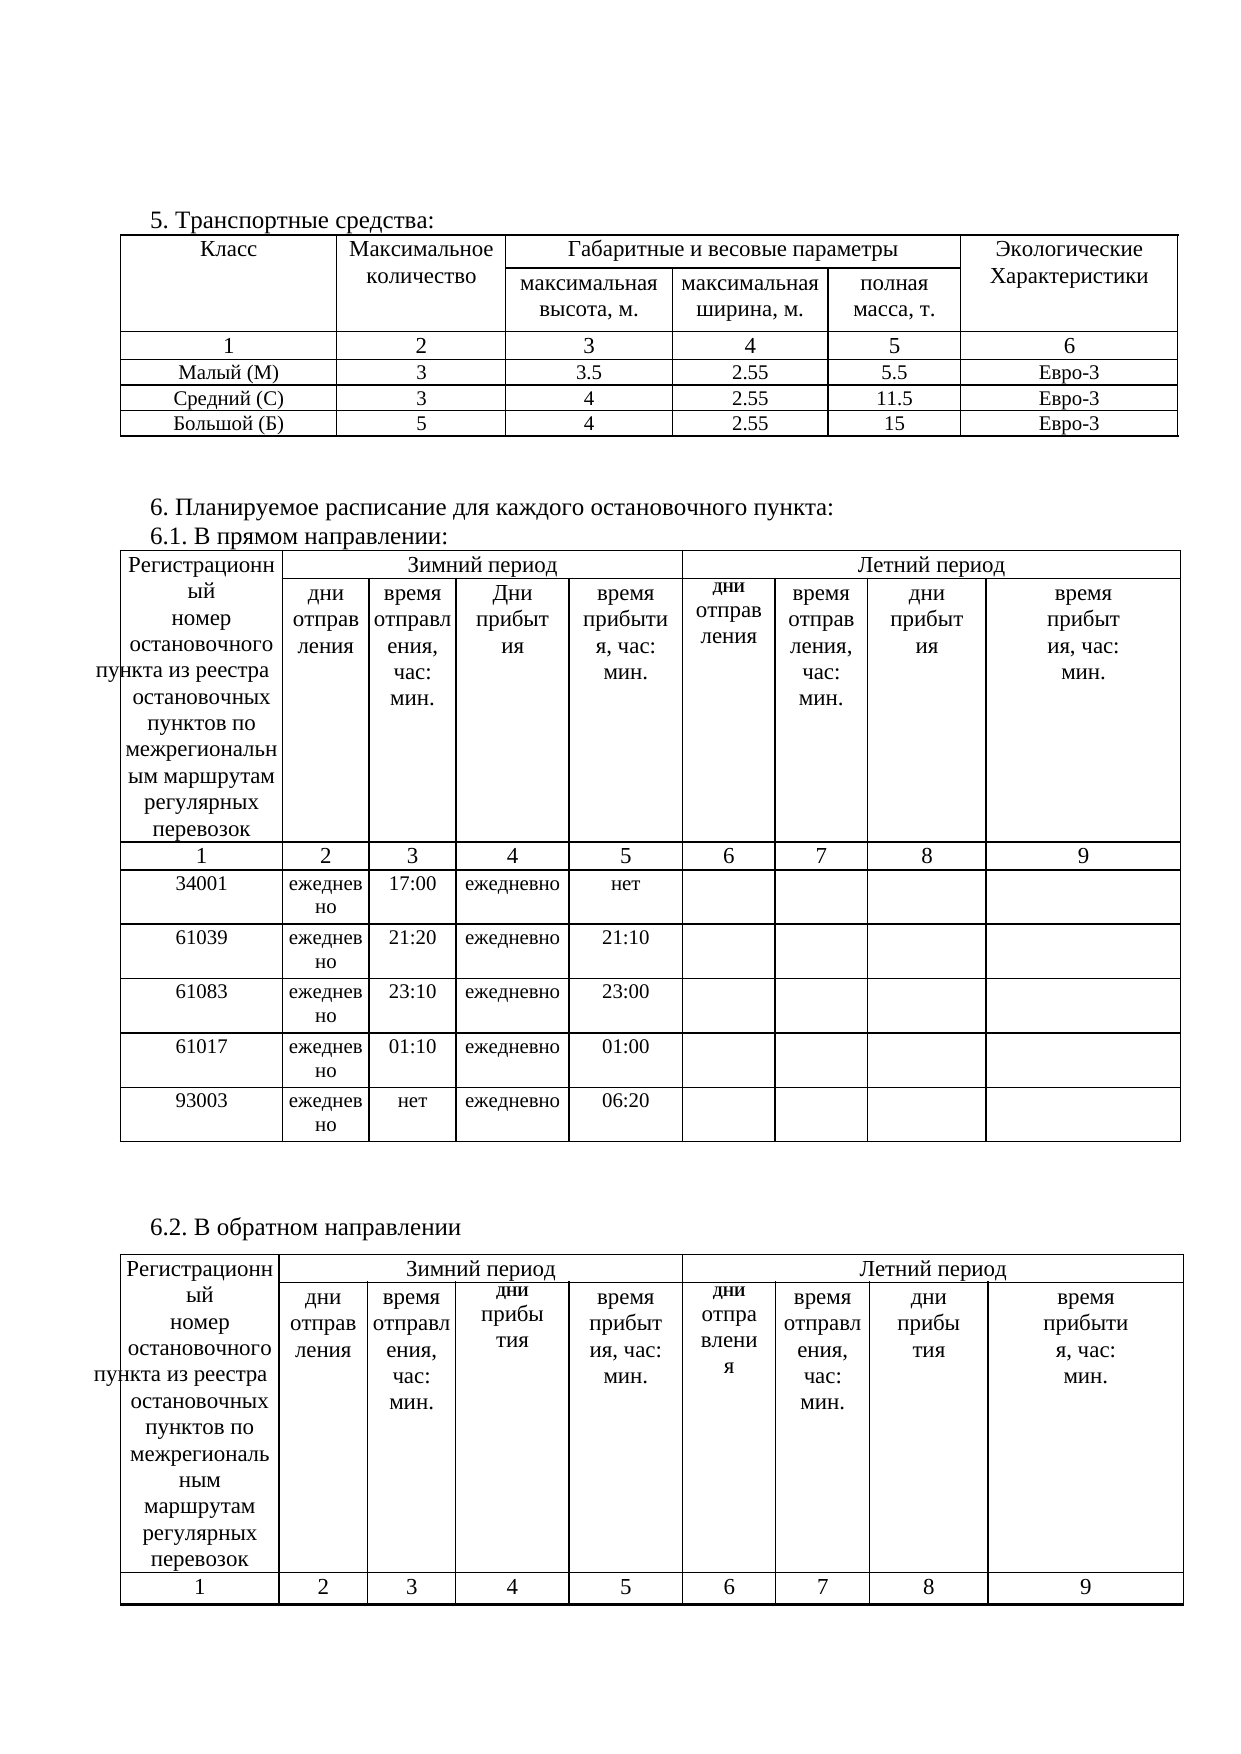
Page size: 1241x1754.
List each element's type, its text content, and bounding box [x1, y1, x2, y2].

table_cell ДНИ отпра влени я [683, 1283, 775, 1571]
table_cell 9 [989, 1573, 1183, 1603]
table_header Габаритные и весовые параметры [506, 236, 960, 267]
table_cell 4 [673, 332, 827, 358]
table_cell время отправл ения, час: мин. [370, 579, 455, 841]
table_cell 1 [121, 843, 282, 869]
table_cell 61039 [121, 925, 282, 978]
table_cell время прибыти я, час: мин. [989, 1283, 1183, 1571]
table_cell Евро-3 [961, 411, 1177, 435]
table_cell дни прибыт ия [868, 579, 985, 841]
table_header Летний период [683, 551, 1180, 577]
table_cell [776, 925, 867, 978]
table_header Регистрационный номер остановочного пункта из реестра остановочных пунктов по межрегиональным маршрутам регулярных перевозок [121, 1255, 278, 1571]
table_cell [987, 1088, 1180, 1141]
table_cell 21:10 [570, 925, 682, 978]
table_cell 4 [506, 386, 672, 410]
table_header Максимальное количество [337, 236, 505, 331]
table_cell 23:00 [570, 979, 682, 1032]
table_cell 3 [506, 332, 672, 358]
table_cell [776, 871, 867, 923]
table_cell 1 [121, 1573, 278, 1603]
text 6.2. В обратном направлении [150, 1212, 1090, 1241]
table_cell 7 [776, 843, 867, 869]
table_cell [683, 1034, 774, 1086]
table_header Регистрационный номер остановочного пункта из реестра остановочных пунктов по межрегиональным маршрутам регулярных перевозок [121, 551, 282, 841]
table_cell [683, 871, 774, 923]
table_cell 3 [370, 843, 455, 869]
text 6.1. В прямом направлении: [150, 521, 1090, 549]
table_cell ДНИ отправ ления [683, 579, 774, 841]
table_cell максимальная высота, м. [506, 269, 672, 331]
table_cell ежедневно [283, 1034, 368, 1086]
table_cell [776, 1034, 867, 1086]
table_cell 8 [870, 1573, 987, 1603]
table_cell 3 [368, 1573, 455, 1603]
table_cell ежедневно [457, 925, 568, 978]
table_cell 4 [456, 1573, 568, 1603]
table_cell нет [570, 871, 682, 923]
table_cell 2.55 [673, 360, 827, 384]
table_cell 5 [829, 332, 960, 358]
table_cell 2.55 [673, 411, 827, 435]
text 6. Планируемое расписание для каждого остановочного пункта: [150, 492, 1090, 521]
table_cell время прибыти я, час: мин. [570, 579, 682, 841]
table_cell ежедневно [283, 979, 368, 1032]
table_cell Средний (С) [121, 386, 336, 410]
table_cell 4 [457, 843, 568, 869]
table_cell 3 [337, 386, 505, 410]
table_header Экологические Характеристики [961, 236, 1177, 331]
table_cell [987, 925, 1180, 978]
table_cell [683, 925, 774, 978]
table_cell [868, 925, 985, 978]
table_header Зимний период [280, 1255, 682, 1281]
table_cell 5.5 [829, 360, 960, 384]
table_cell дни отправ ления [283, 579, 368, 841]
table_cell 15 [829, 411, 960, 435]
table_header Класс [121, 236, 336, 331]
table_cell 23:10 [370, 979, 455, 1032]
table_cell нет [370, 1088, 455, 1141]
table_cell 6 [961, 332, 1177, 358]
table_cell [683, 1088, 774, 1141]
table_cell [987, 871, 1180, 923]
table_cell 93003 [121, 1088, 282, 1141]
table_cell 11.5 [829, 386, 960, 410]
text 5. Транспортные средства: [150, 205, 1090, 234]
table_cell 4 [506, 411, 672, 435]
table_cell [868, 1088, 985, 1141]
table_cell 3.5 [506, 360, 672, 384]
table_cell 9 [987, 843, 1180, 869]
table_cell [868, 1034, 985, 1086]
table_cell 5 [570, 843, 682, 869]
table_cell [868, 871, 985, 923]
table_cell 5 [570, 1573, 682, 1603]
table_cell 6 [683, 1573, 775, 1603]
table_cell 6 [683, 843, 774, 869]
table_cell время отправл ения, час: мин. [368, 1283, 455, 1571]
table_cell Евро-3 [961, 386, 1177, 410]
table_cell максимальная ширина, м. [673, 269, 827, 331]
table_cell 17:00 [370, 871, 455, 923]
table_cell 2.55 [673, 386, 827, 410]
table_cell 01:10 [370, 1034, 455, 1086]
table_cell Малый (М) [121, 360, 336, 384]
table_cell 8 [868, 843, 985, 869]
table_cell ежедневно [283, 871, 368, 923]
table_cell 2 [280, 1573, 367, 1603]
table_cell [776, 979, 867, 1032]
table_cell время прибыт ия, час: мин. [987, 579, 1180, 841]
table_cell [987, 1034, 1180, 1086]
table_cell время прибыт ия, час: мин. [570, 1283, 682, 1571]
table_cell дни прибы тия [870, 1283, 987, 1571]
table_cell [776, 1088, 867, 1141]
table_cell Дни прибыт ия [457, 579, 568, 841]
table_cell ежедневно [457, 979, 568, 1032]
table_cell 01:00 [570, 1034, 682, 1086]
table_cell Евро-3 [961, 360, 1177, 384]
table_cell время отправ ления, час: мин. [776, 579, 867, 841]
table_cell ДНИ прибы тия [456, 1283, 568, 1571]
table_cell [868, 979, 985, 1032]
table_cell дни отправ ления [280, 1283, 367, 1571]
table_cell 21:20 [370, 925, 455, 978]
table_cell [683, 979, 774, 1032]
table_cell ежедневно [457, 1034, 568, 1086]
table_cell ежедневно [457, 871, 568, 923]
table_cell 61017 [121, 1034, 282, 1086]
table_cell 7 [776, 1573, 869, 1603]
table_cell ежедневно [283, 1088, 368, 1141]
table_cell 2 [283, 843, 368, 869]
table_cell ежедневно [283, 925, 368, 978]
table_cell ежедневно [457, 1088, 568, 1141]
table_cell 1 [121, 332, 336, 358]
table_header Зимний период [283, 551, 682, 577]
table_cell полная масса, т. [829, 269, 960, 331]
table_cell 34001 [121, 871, 282, 923]
table_cell 61083 [121, 979, 282, 1032]
table_header Летний период [683, 1255, 1183, 1281]
table_cell 5 [337, 411, 505, 435]
table_cell [987, 979, 1180, 1032]
table_cell время отправл ения, час: мин. [776, 1283, 869, 1571]
table_cell 3 [337, 360, 505, 384]
table_cell 2 [337, 332, 505, 358]
table_cell Большой (Б) [121, 411, 336, 435]
table_cell 06:20 [570, 1088, 682, 1141]
